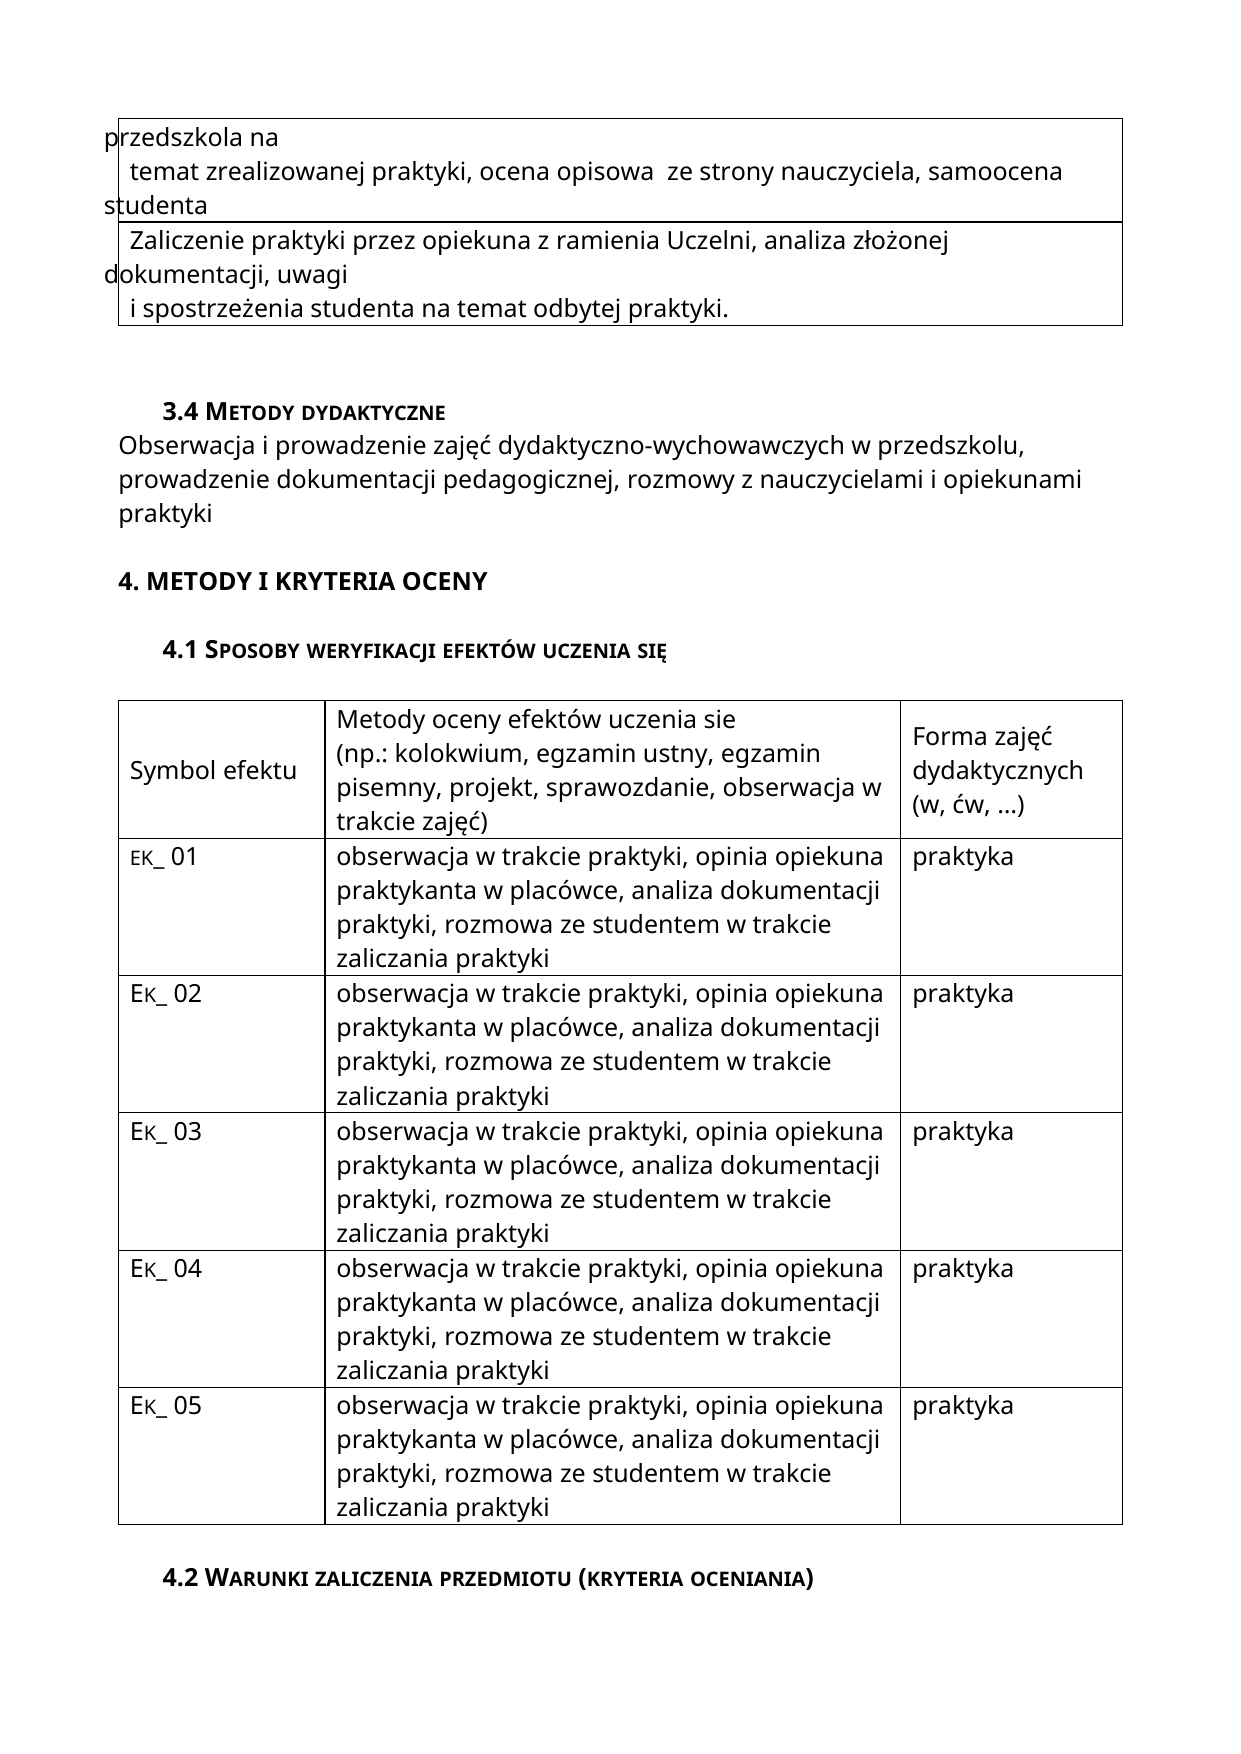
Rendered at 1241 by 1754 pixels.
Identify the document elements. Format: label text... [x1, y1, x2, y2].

table_cell praktyka [901, 839, 1122, 975]
text 4.1 Sposoby weryfikacji efektów uczenia się [162, 632, 1122, 666]
table_cell obserwacja w trakcie praktyki, opinia opiekuna praktykanta w placówce, analiza dokumentacji praktyki, rozmowa ze studentem w trakcie zaliczania praktyki [326, 1251, 900, 1387]
table_cell ek_ 01 [119, 839, 324, 975]
text 4. METODY I KRYTERIA OCENY [118, 564, 1122, 598]
text Obserwacja i prowadzenie zajęć dydaktyczno-wychowawczych w przedszkolu, prowadzenie dokumentacji pedagogicznej, rozmowy z nauczycielami i opiekunami praktyki [118, 428, 1122, 530]
table_cell praktyka [901, 1251, 1122, 1387]
table_header Symbol efektu [119, 701, 324, 838]
table_cell Ek_ 04 [119, 1251, 324, 1387]
table_cell obserwacja w trakcie praktyki, opinia opiekuna praktykanta w placówce, analiza dokumentacji praktyki, rozmowa ze studentem w trakcie zaliczania praktyki [326, 1388, 900, 1524]
table_cell Ek_ 02 [119, 976, 324, 1112]
table_cell praktyka [901, 1388, 1122, 1524]
text 3.4 Metody dydaktyczne [162, 394, 1122, 428]
text 4.2 Warunki zaliczenia przedmiotu (kryteria oceniania) [162, 1559, 1122, 1593]
table_cell obserwacja w trakcie praktyki, opinia opiekuna praktykanta w placówce, analiza dokumentacji praktyki, rozmowa ze studentem w trakcie zaliczania praktyki [326, 1113, 900, 1249]
table_header Forma zajęć dydaktycznych (w, ćw, …) [901, 701, 1122, 838]
table_cell praktyka [901, 976, 1122, 1112]
table_cell praktyka [901, 1113, 1122, 1249]
table_cell Ek_ 05 [119, 1388, 324, 1524]
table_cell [119, 119, 1122, 221]
table_cell obserwacja w trakcie praktyki, opinia opiekuna praktykanta w placówce, analiza dokumentacji praktyki, rozmowa ze studentem w trakcie zaliczania praktyki [326, 976, 900, 1112]
table_header Metody oceny efektów uczenia sie (np.: kolokwium, egzamin ustny, egzamin pisemny, projekt, sprawozdanie, obserwacja w trakcie zajęć) [326, 701, 900, 838]
table_cell Ek_ 03 [119, 1113, 324, 1249]
table_cell Zaliczenie praktyki przez opiekuna z ramienia Uczelni, analiza złożonej dokumentacji, uwagi i spostrzeżenia studenta na temat odbytej praktyki. [119, 223, 1122, 324]
table_cell obserwacja w trakcie praktyki, opinia opiekuna praktykanta w placówce, analiza dokumentacji praktyki, rozmowa ze studentem w trakcie zaliczania praktyki [326, 839, 900, 975]
